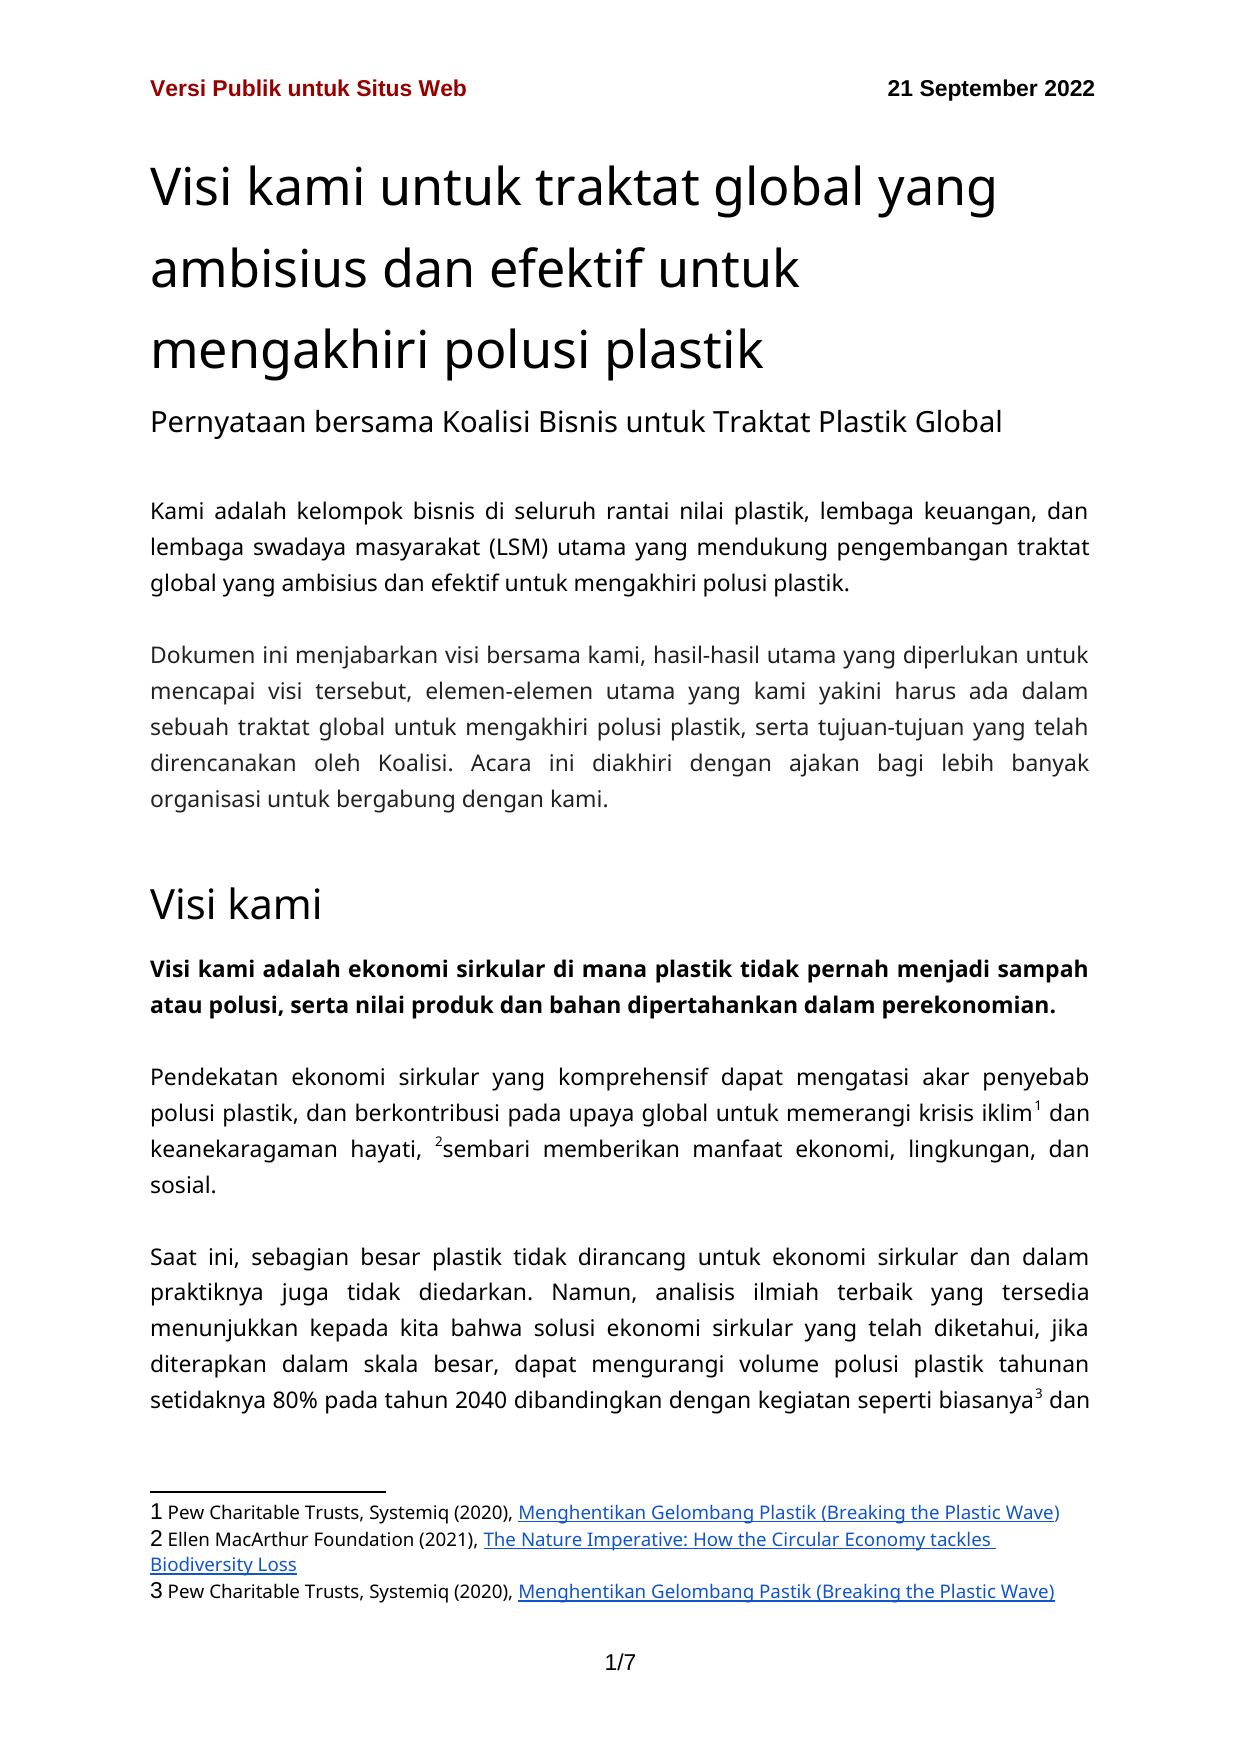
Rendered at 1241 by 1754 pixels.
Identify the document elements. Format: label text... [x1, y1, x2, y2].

subtitle Pernyataan bersama Koalisi Bisnis untuk Traktat Plastik Global [150, 401, 1090, 441]
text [150, 1240, 1090, 1415]
text Pendekatan ekonomi sirkular yang komprehensif dapat mengatasi akar penyebab polusi plastik, dan berkontribusi pada upaya global untuk memerangi krisis iklim dan keanekaragaman hayati, sembari memberikan manfaat ekonomi, lingkungan, dan sosial. [150, 1061, 1090, 1200]
text Kami adalah kelompok bisnis di seluruh rantai nilai plastik, lembaga keuangan, dan lembaga swadaya masyarakat (LSM) utama yang mendukung pengembangan traktat global yang ambisius dan efektif untuk mengakhiri polusi plastik. [150, 495, 1090, 598]
text Dokumen ini menjabarkan visi bersama kami, hasil-hasil utama yang diperlukan untuk mencapai visi tersebut, elemen-elemen utama yang kami yakini harus ada dalam sebuah traktat global untuk mengakhiri polusi plastik, serta tujuan-tujuan yang telah direncanakan oleh Koalisi. Acara ini diakhiri dengan ajakan bagi lebih banyak organisasi untuk bergabung dengan kami. [150, 639, 1090, 814]
title Visi kami untuk traktat global yang ambisius dan efektif untuk mengakhiri polusi plastik [150, 150, 1090, 384]
text Visi kami adalah ekonomi sirkular di mana plastik tidak pernah menjadi sampah atau polusi, serta nilai produk dan bahan dipertahankan dalam perekonomian. [150, 953, 1090, 1020]
subtitle Visi kami [150, 875, 1090, 932]
